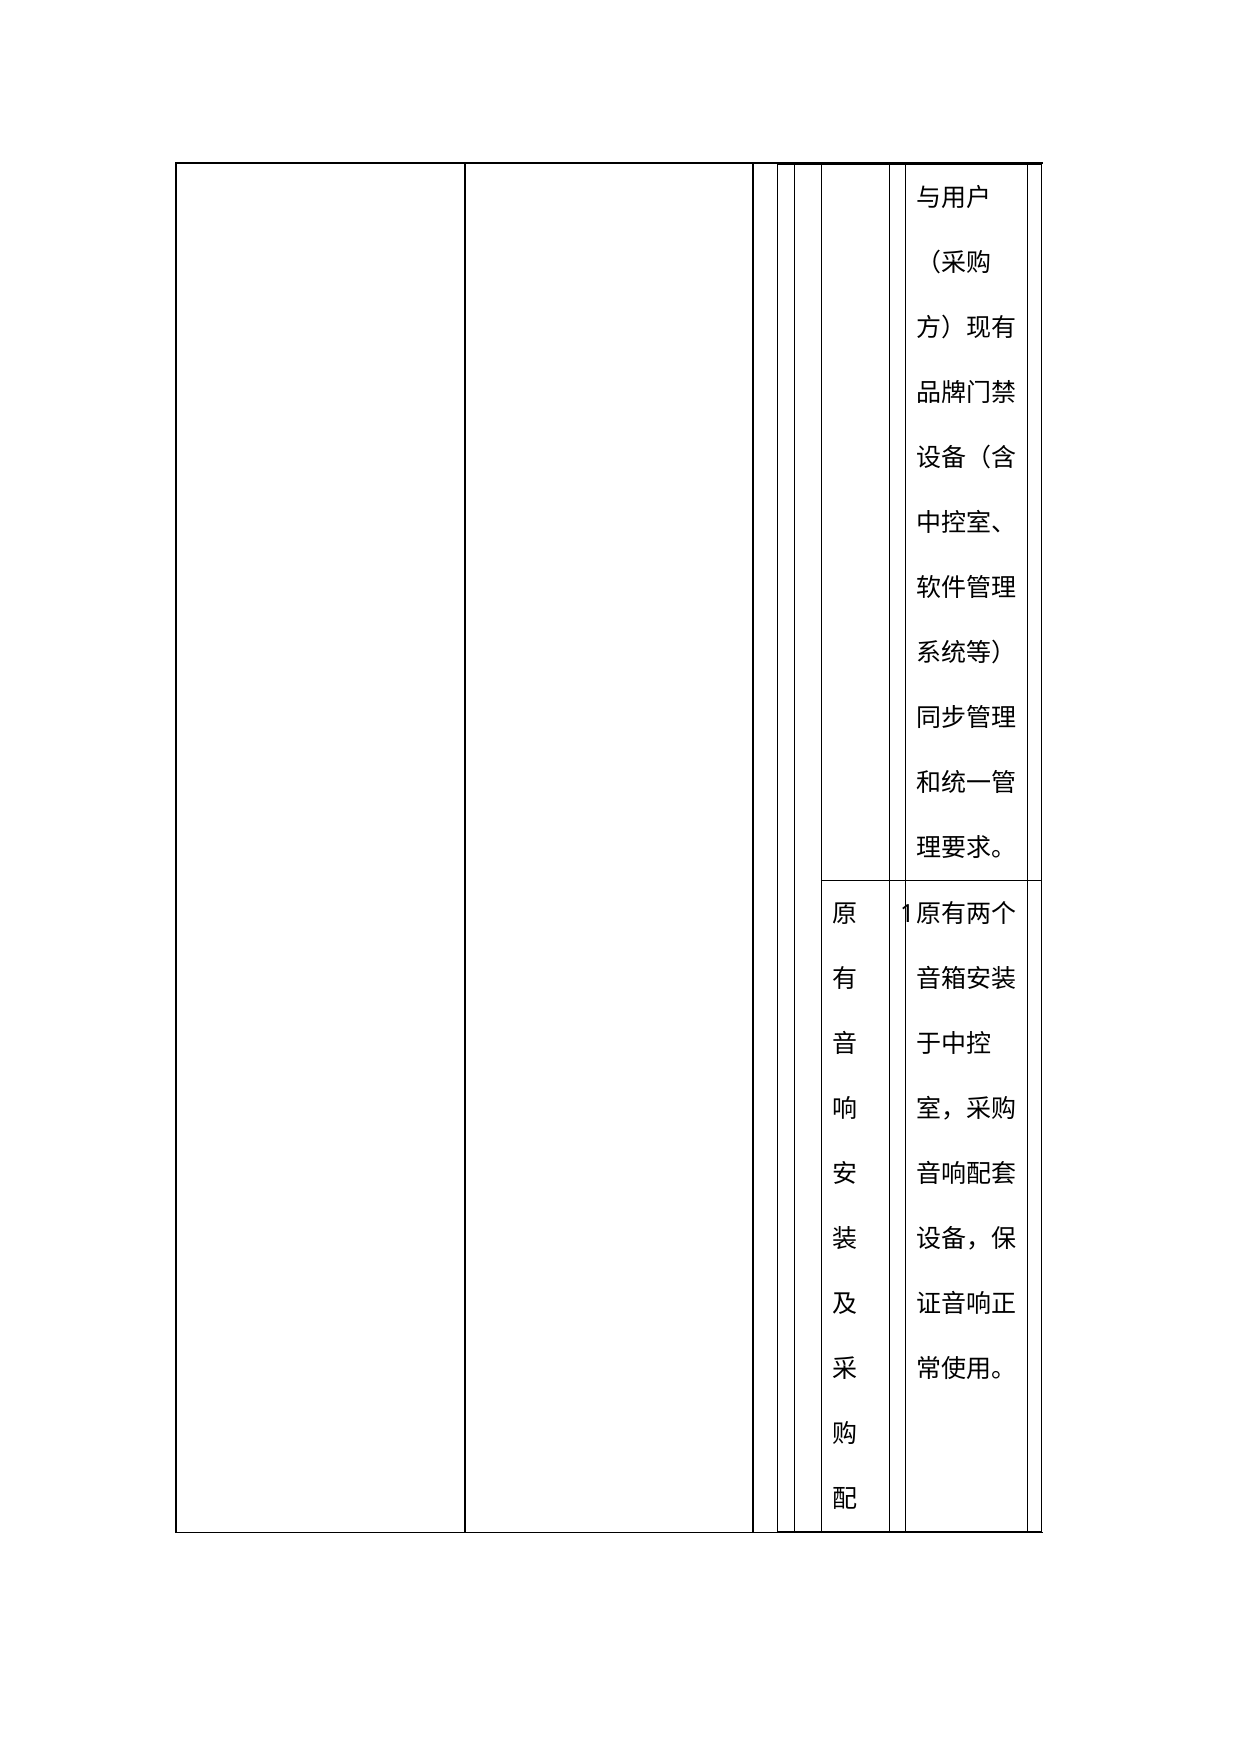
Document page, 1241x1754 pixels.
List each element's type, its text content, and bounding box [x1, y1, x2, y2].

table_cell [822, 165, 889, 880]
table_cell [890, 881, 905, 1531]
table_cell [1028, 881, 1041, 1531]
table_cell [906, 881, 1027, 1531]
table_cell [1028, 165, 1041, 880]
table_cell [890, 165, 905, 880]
table_cell 1 [177, 164, 464, 1532]
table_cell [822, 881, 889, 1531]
table_cell [466, 164, 752, 1532]
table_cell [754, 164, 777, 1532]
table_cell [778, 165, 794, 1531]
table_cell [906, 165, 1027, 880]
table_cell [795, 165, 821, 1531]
